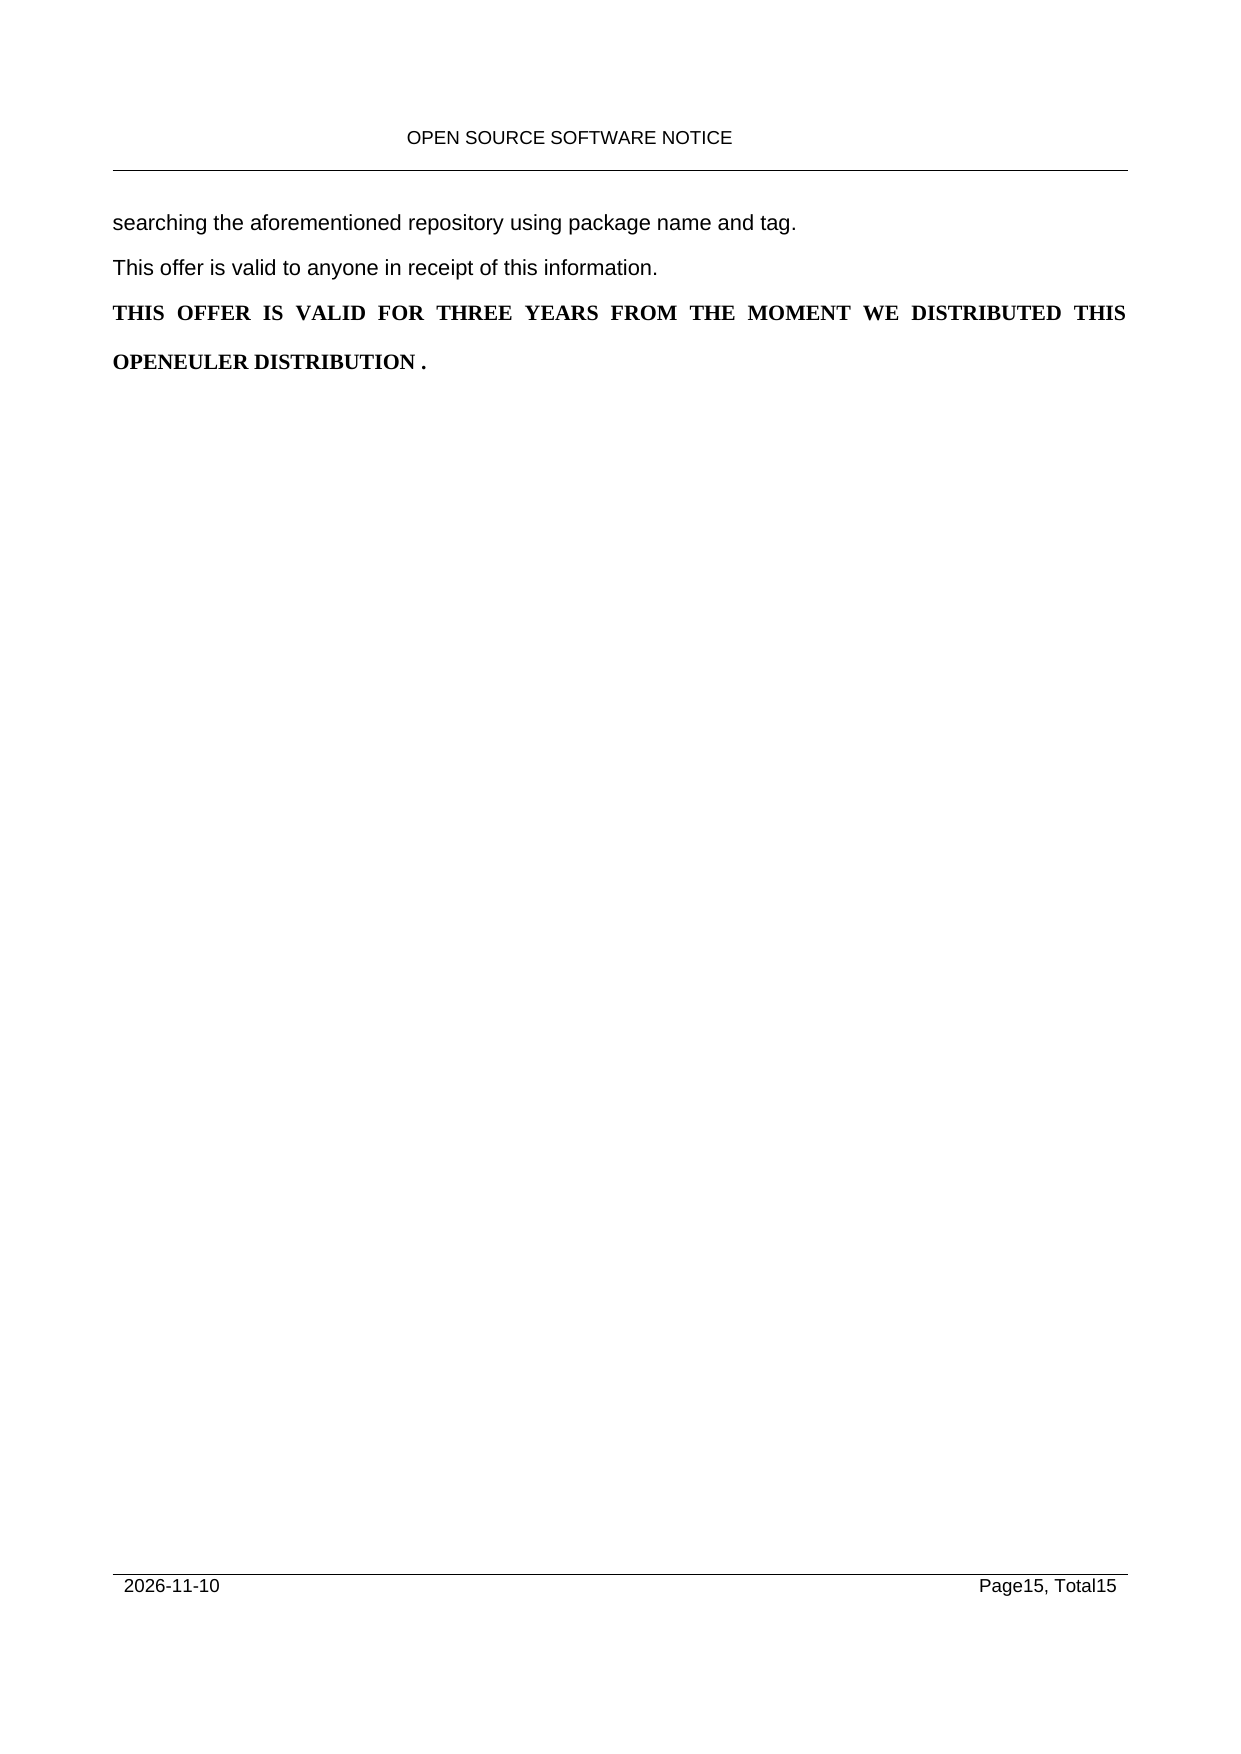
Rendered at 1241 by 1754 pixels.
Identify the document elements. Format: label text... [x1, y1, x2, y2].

text THIS OFFER IS VALID FOR THREE YEARS FROM THE MOMENT WE DISTRIBUTED THIS OPENEULER DISTRIBUTION . [112, 297, 1128, 378]
text This offer is valid to anyone in receipt of this information. [112, 251, 1128, 284]
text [112, 206, 1128, 239]
